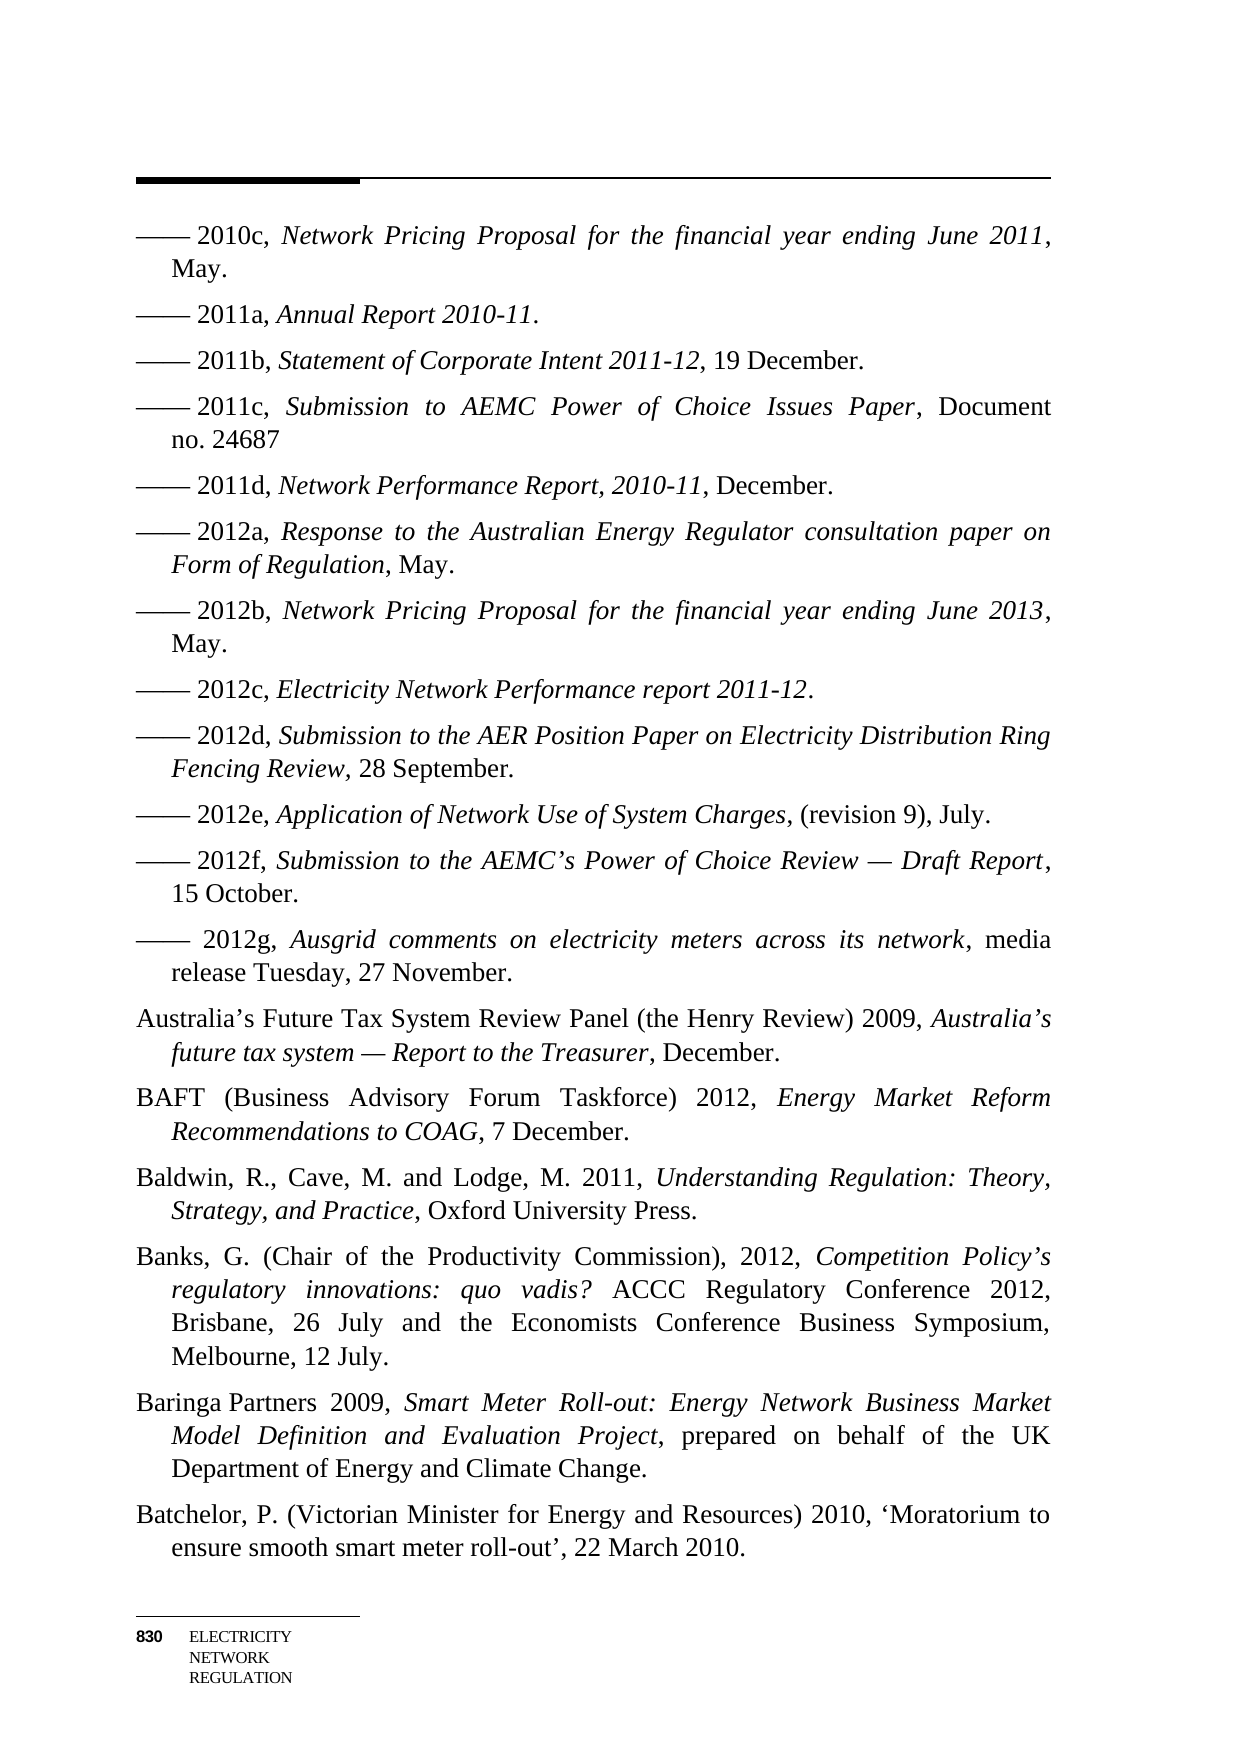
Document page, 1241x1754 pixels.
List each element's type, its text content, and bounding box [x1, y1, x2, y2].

text —— 2010c, Network Pricing Proposal for the financial year ending June 2011, May. [136, 217, 1051, 283]
text Batchelor, P. (Victorian Minister for Energy and Resources) 2010, ‘Moratorium to ensure smooth smart meter roll-out’, 22 March 2010. [136, 1496, 1051, 1563]
text —— 2011c, Submission to AEMC Power of Choice Issues Paper, Document no. 24687 [136, 388, 1051, 454]
text —— 2011a, Annual Report 2010-11. [136, 296, 1051, 329]
text —— 2012f, Submission to the AEMC’s Power of Choice Review — Draft Report, 15 October. [136, 842, 1051, 908]
text —— 2012d, Submission to the AER Position Paper on Electricity Distribution Ring Fencing Review, 28 September. [136, 717, 1051, 783]
text Baringa Partners 2009, Smart Meter Roll-out: Energy Network Business Market Model Definition and Evaluation Project, prepared on behalf of the UK Department of Energy and Climate Change. [136, 1383, 1051, 1483]
text —— 2011b, Statement of Corporate Intent 2011-12, 19 December. [136, 342, 1051, 375]
text Australia’s Future Tax System Review Panel (the Henry Review) 2009, Australia’s future tax system — Report to the Treasurer, December. [136, 1000, 1051, 1067]
text —— 2012c, Electricity Network Performance report 2011-12. [136, 671, 1051, 704]
text —— 2012a, Response to the Australian Energy Regulator consultation paper on Form of Regulation, May. [136, 513, 1051, 579]
text BAFT (Business Advisory Forum Taskforce) 2012, Energy Market Reform Recommendations to COAG, 7 December. [136, 1079, 1051, 1146]
text —— 2012g, Ausgrid comments on electricity meters across its network, media release Tuesday, 27 November. [136, 921, 1051, 988]
text Banks, G. (Chair of the Productivity Commission), 2012, Competition Policy’s regulatory innovations: quo vadis? ACCC Regulatory Conference 2012, Brisbane, 26 July and the Economists Conference Business Symposium, Melbourne, 12 July. [136, 1238, 1051, 1371]
text —— 2011d, Network Performance Report, 2010-11, December. [136, 467, 1051, 500]
text —— 2012e, Application of Network Use of System Charges, (revision 9), July. [136, 796, 1051, 829]
text Baldwin, R., Cave, M. and Lodge, M. 2011, Understanding Regulation: Theory, Strategy, and Practice, Oxford University Press. [136, 1158, 1051, 1225]
text —— 2012b, Network Pricing Proposal for the financial year ending June 2013, May. [136, 592, 1051, 658]
